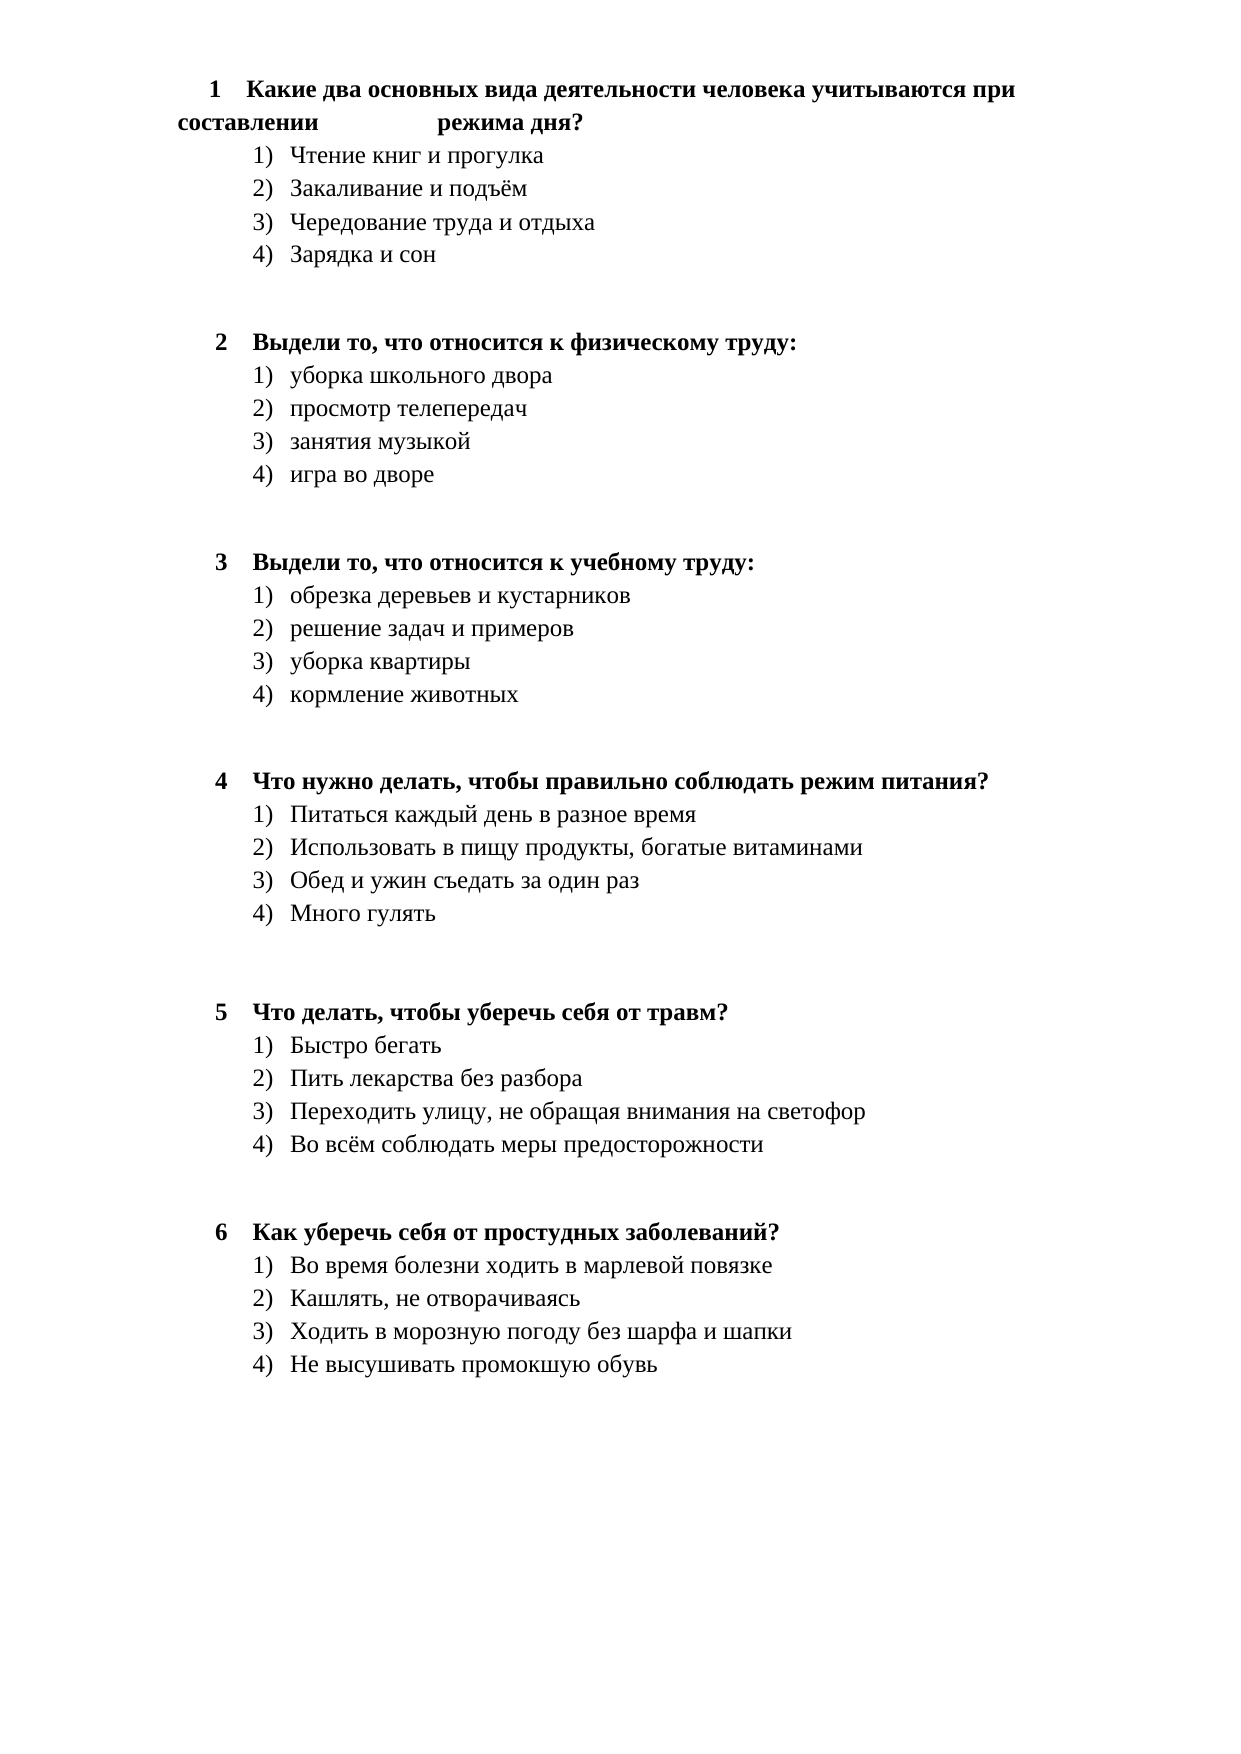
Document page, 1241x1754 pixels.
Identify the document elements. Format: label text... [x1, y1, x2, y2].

list Во время болезни ходить в марлевой повязке [252, 1250, 1152, 1279]
list просмотр телепередач [252, 393, 1152, 422]
list Как уберечь себя от простудных заболеваний? [215, 1217, 1152, 1246]
list уборка квартиры [252, 646, 1152, 674]
list уборка школьного двора [252, 360, 1152, 389]
list Что делать, чтобы уберечь себя от травм? [215, 997, 1152, 1026]
list Выдели то, что относится к учебному труду: [215, 547, 1152, 575]
list Обед и ужин съедать за один раз [252, 865, 1152, 894]
list кормление животных [252, 679, 1152, 707]
list обрезка деревьев и кустарников [252, 580, 1152, 608]
list Выдели то, что относится к физическому труду: [215, 327, 1152, 356]
list Использовать в пищу продукты, богатые витаминами [252, 832, 1152, 861]
list Закаливание и подъём [252, 173, 1152, 202]
list игра во дворе [252, 459, 1152, 488]
list Быстро бегать [252, 1030, 1152, 1059]
list Пить лекарства без разбора [252, 1063, 1152, 1092]
list Что нужно делать, чтобы правильно соблюдать режим питания? [215, 766, 1152, 795]
list Не высушивать промокшую обувь [252, 1349, 1152, 1378]
list Чередование труда и отдыха [252, 207, 1152, 235]
list Ходить в морозную погоду без шарфа и шапки [252, 1316, 1152, 1345]
list Переходить улицу, не обращая внимания на светофор [252, 1096, 1152, 1125]
list Чтение книг и прогулка [252, 141, 1152, 169]
list занятия музыкой [252, 426, 1152, 455]
list Много гулять [252, 898, 1152, 927]
list Кашлять, не отворачиваясь [252, 1283, 1152, 1312]
list решение задач и примеров [252, 613, 1152, 641]
list Питаться каждый день в разное время [252, 799, 1152, 828]
list Зарядка и сон [252, 239, 1152, 268]
list Во всём соблюдать меры предосторожности [252, 1129, 1152, 1158]
text 1 Какие два основных вида деятельности человека учитываются при составлении режима дня? [177, 74, 1063, 136]
